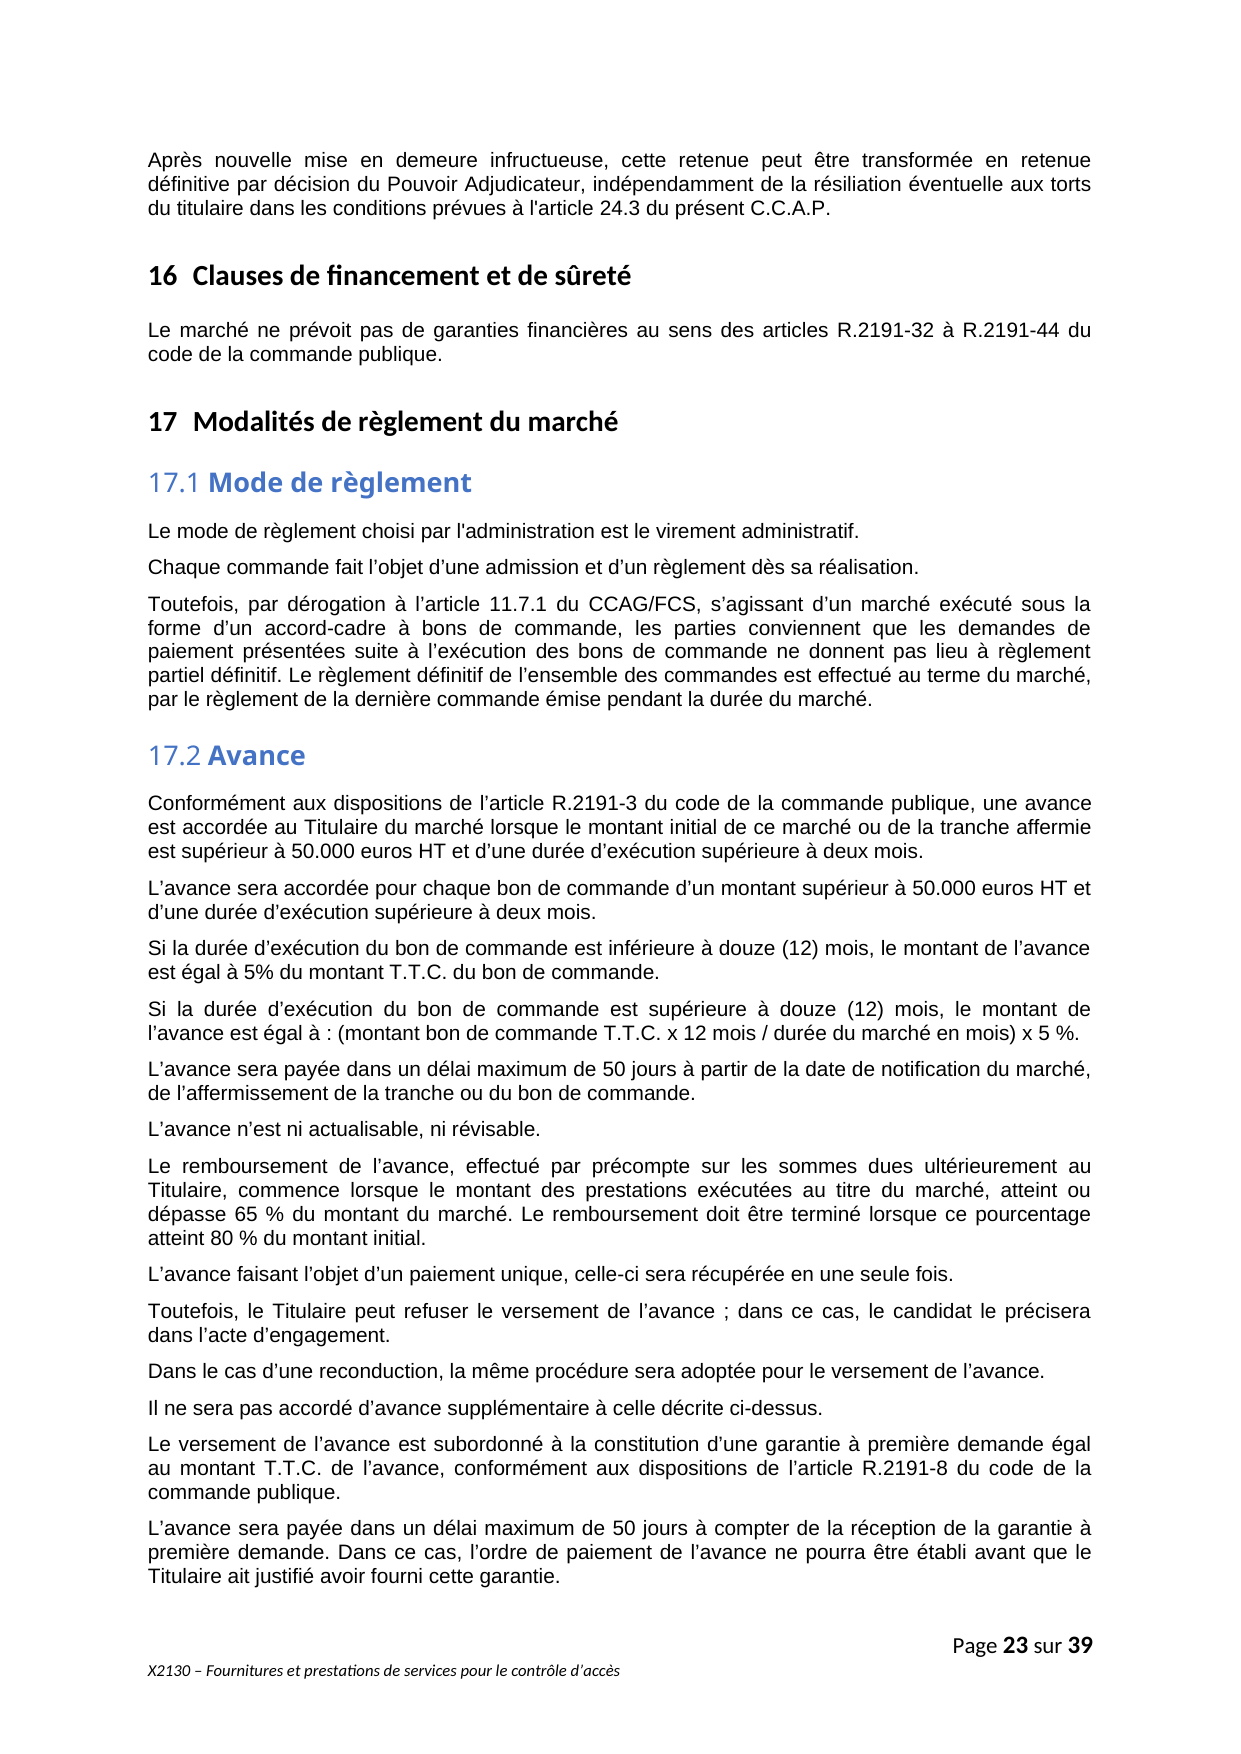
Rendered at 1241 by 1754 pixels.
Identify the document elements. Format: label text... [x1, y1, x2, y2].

text L’avance sera accordée pour chaque bon de commande d’un montant supérieur à 50.000 euros HT et d’une durée d’exécution supérieure à deux mois. [148, 876, 1093, 923]
text Le remboursement de l’avance, effectué par précompte sur les sommes dues ultérieurement au Titulaire, commence lorsque le montant des prestations exécutées au titre du marché, atteint ou dépasse 65 % du montant du marché. Le remboursement doit être terminé lorsque ce pourcentage atteint 80 % du montant initial. [148, 1154, 1093, 1249]
text Le marché ne prévoit pas de garanties financières au sens des articles R.2191-32 à R.2191-44 du code de la commande publique. [148, 318, 1093, 366]
text Toutefois, par dérogation à l’article 11.7.1 du CCAG/FCS, s’agissant d’un marché exécuté sous la forme d’un accord-cadre à bons de commande, les parties conviennent que les demandes de paiement présentées suite à l’exécution des bons de commande ne donnent pas lieu à règlement partiel définitif. Le règlement définitif de l’ensemble des commandes est effectué au terme du marché, par le règlement de la dernière commande émise pendant la durée du marché. [148, 591, 1093, 711]
text Si la durée d’exécution du bon de commande est inférieure à douze (12) mois, le montant de l’avance est égal à 5% du montant T.T.C. du bon de commande. [148, 936, 1093, 984]
text Dans le cas d’une reconduction, la même procédure sera adoptée pour le versement de l’avance. [148, 1359, 1093, 1383]
text Si la durée d’exécution du bon de commande est supérieure à douze (12) mois, le montant de l’avance est égal à : (montant bon de commande T.T.C. x 12 mois / durée du marché en mois) x 5 %. [148, 996, 1093, 1044]
text Chaque commande fait l’objet d’une admission et d’un règlement dès sa réalisation. [148, 555, 1093, 579]
subtitle Mode de règlement [148, 464, 1093, 501]
text Conformément aux dispositions de l’article R.2191-3 du code de la commande publique, une avance est accordée au Titulaire du marché lorsque le montant initial de ce marché ou de la tranche affermie est supérieur à 50.000 euros HT et d’une durée d’exécution supérieure à deux mois. [148, 791, 1093, 863]
subtitle Modalités de règlement du marché [148, 403, 1093, 439]
text L’avance n’est ni actualisable, ni révisable. [148, 1117, 1093, 1141]
subtitle Clauses de financement et de sûreté [148, 257, 1093, 293]
text L’avance sera payée dans un délai maximum de 50 jours à compter de la réception de la garantie à première demande. Dans ce cas, l’ordre de paiement de l’avance ne pourra être établi avant que le Titulaire ait justifié avoir fourni cette garantie. [148, 1516, 1093, 1588]
text Toutefois, le Titulaire peut refuser le versement de l’avance ; dans ce cas, le candidat le précisera dans l’acte d’engagement. [148, 1298, 1093, 1346]
text Il ne sera pas accordé d’avance supplémentaire à celle décrite ci-dessus. [148, 1395, 1093, 1419]
text L’avance faisant l’objet d’un paiement unique, celle-ci sera récupérée en une seule fois. [148, 1262, 1093, 1286]
subtitle Avance [148, 736, 1093, 773]
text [148, 148, 1093, 219]
text Le mode de règlement choisi par l'administration est le virement administratif. [148, 518, 1093, 542]
text Le versement de l’avance est subordonné à la constitution d’une garantie à première demande égal au montant T.T.C. de l’avance, conformément aux dispositions de l’article R.2191-8 du code de la commande publique. [148, 1432, 1093, 1504]
text L’avance sera payée dans un délai maximum de 50 jours à partir de la date de notification du marché, de l’affermissement de la tranche ou du bon de commande. [148, 1057, 1093, 1105]
